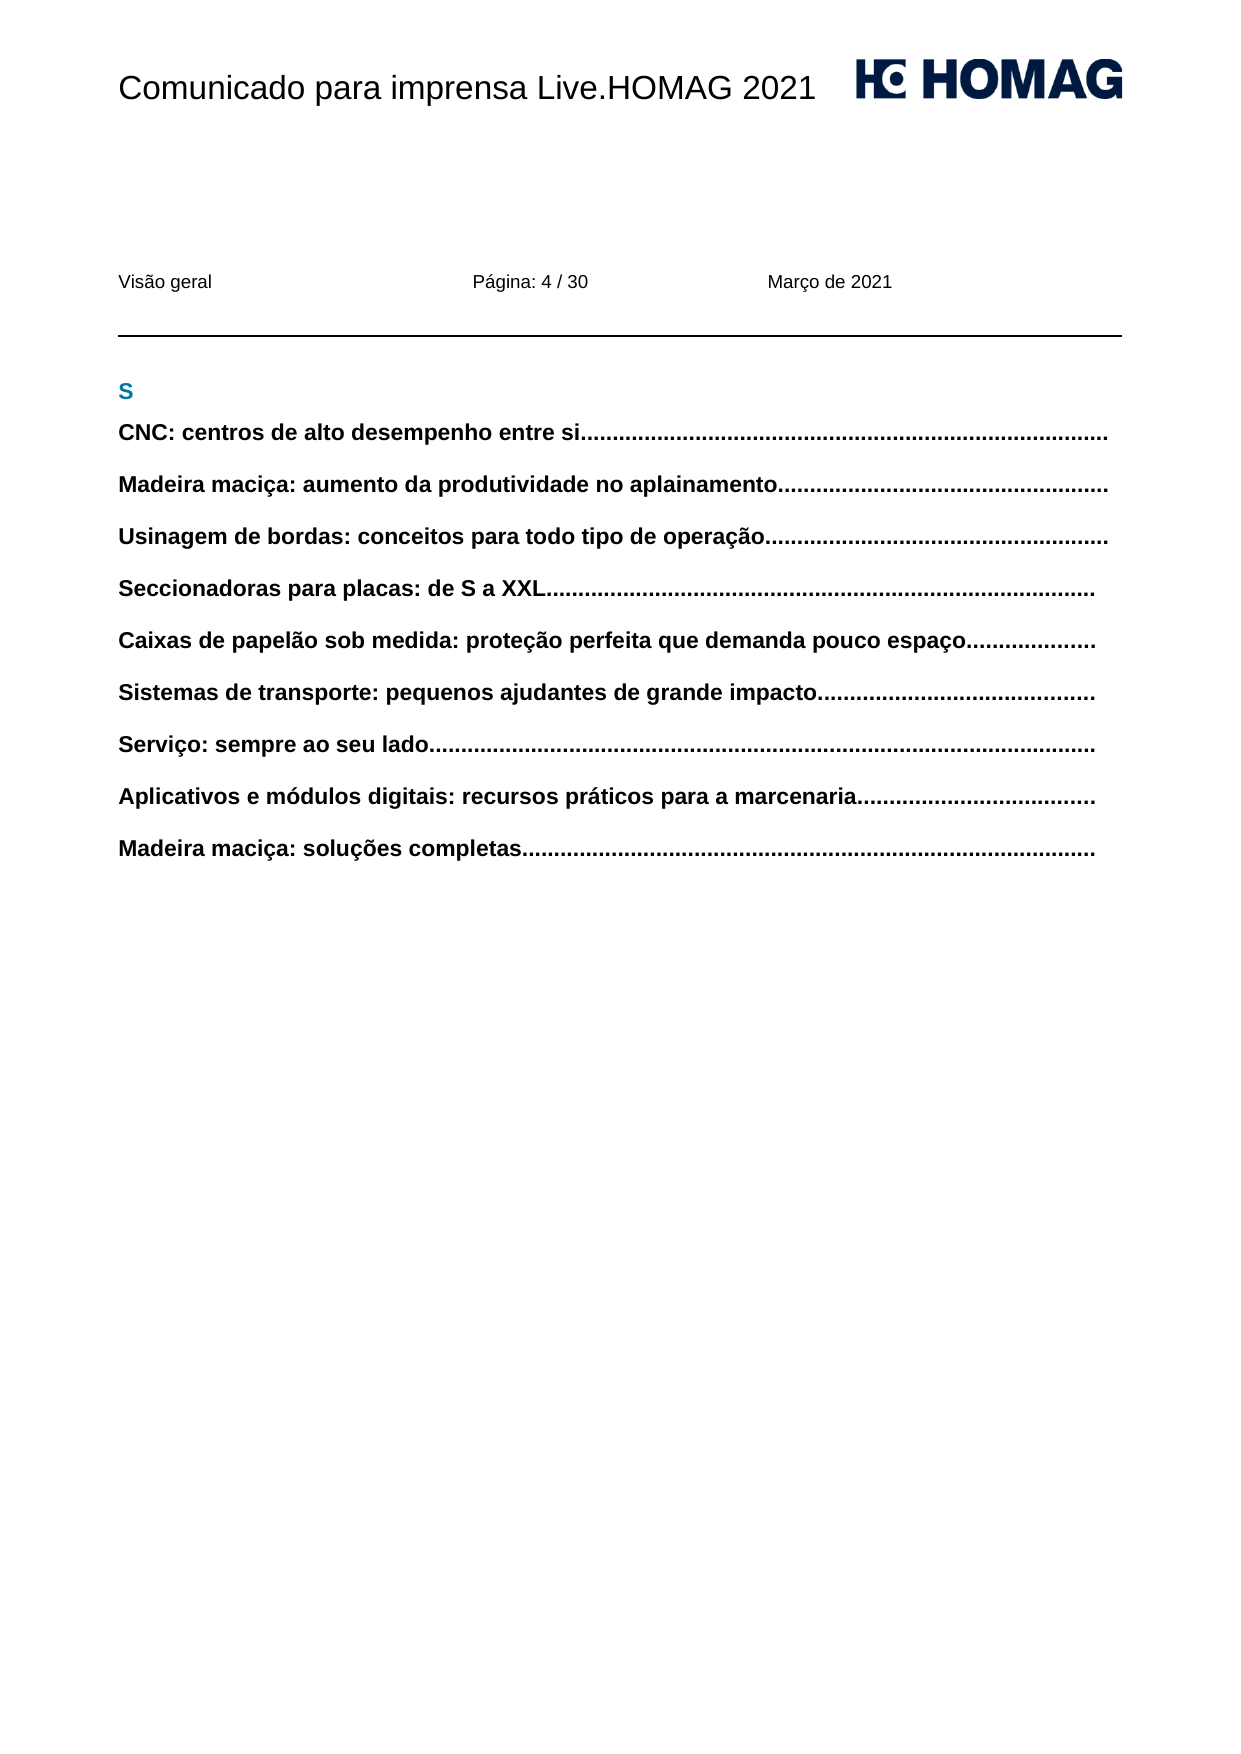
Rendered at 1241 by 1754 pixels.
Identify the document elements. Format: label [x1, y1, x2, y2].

picture [856, 59, 1123, 99]
